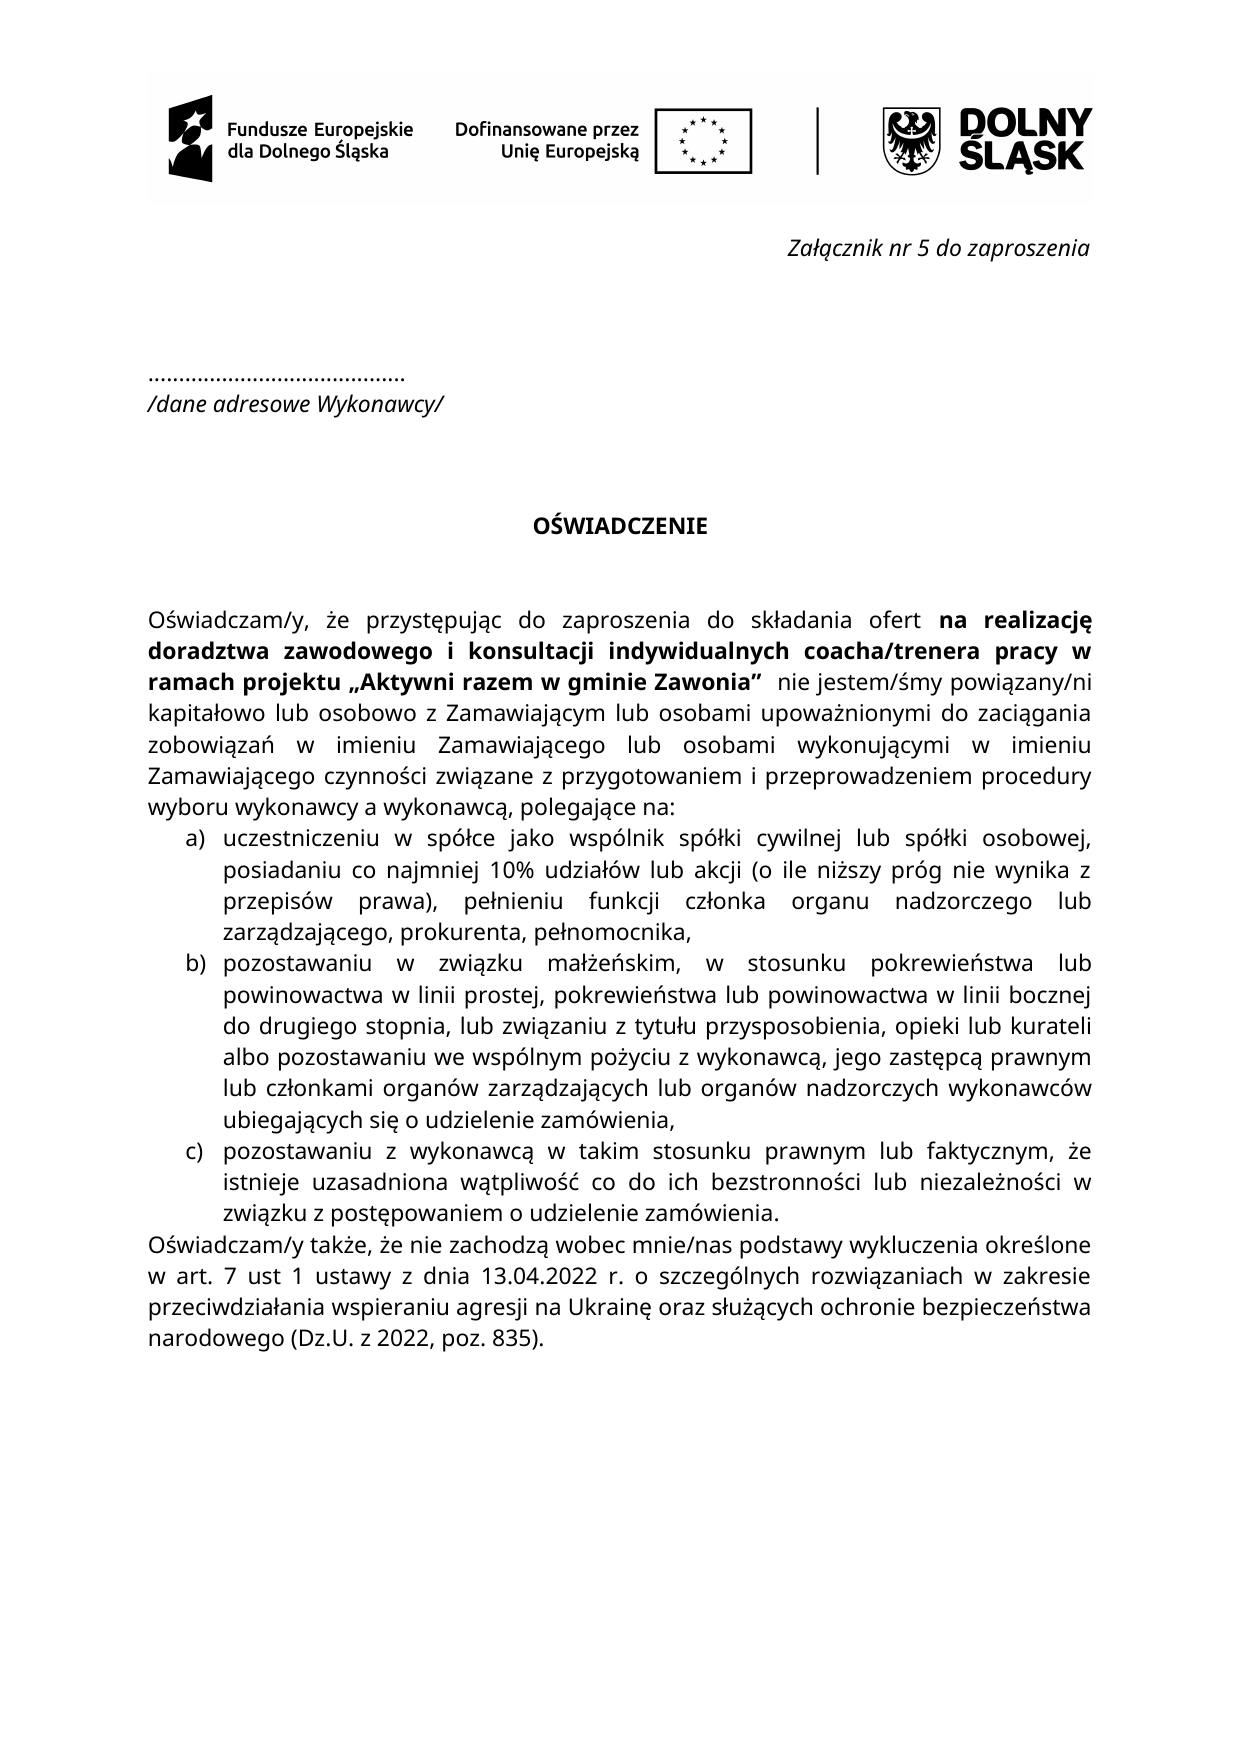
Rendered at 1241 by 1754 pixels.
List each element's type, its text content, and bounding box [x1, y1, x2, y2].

text Oświadczam/y także, że nie zachodzą wobec mnie/nas podstawy wykluczenia określone w art. 7 ust 1 ustawy z dnia 13.04.2022 r. o szczególnych rozwiązaniach w zakresie przeciwdziałania wspieraniu agresji na Ukrainę oraz służących ochronie bezpieczeństwa narodowego (Dz.U. z 2022, poz. 835). [148, 1228, 1093, 1353]
text Załącznik nr 5 do zaproszenia [148, 232, 1093, 263]
list .......................................... [148, 357, 1093, 388]
list /dane adresowe Wykonawcy/ [148, 388, 1093, 419]
text Oświadczam/y, że przystępując do zaproszenia do składania ofert na realizację doradztwa zawodowego i konsultacji indywidualnych coacha/trenera pracy w ramach projektu „Aktywni razem w gminie Zawonia” nie jestem/śmy powiązany/ni kapitałowo lub osobowo z Zamawiającym lub osobami upoważnionymi do zaciągania zobowiązań w imieniu Zamawiającego lub osobami wykonującymi w imieniu Zamawiającego czynności związane z przygotowaniem i przeprowadzeniem procedury wyboru wykonawcy a wykonawcą, polegające na: [148, 603, 1093, 822]
picture [147, 73, 1093, 204]
list pozostawaniu w związku małżeńskim, w stosunku pokrewieństwa lub powinowactwa w linii prostej, pokrewieństwa lub powinowactwa w linii bocznej do drugiego stopnia, lub związaniu z tytułu przysposobienia, opieki lub kurateli albo pozostawaniu we wspólnym pożyciu z wykonawcą, jego zastępcą prawnym lub członkami organów zarządzających lub organów nadzorczych wykonawców ubiegających się o udzielenie zamówienia, [185, 947, 1093, 1135]
text OŚWIADCZENIE [148, 510, 1093, 541]
list uczestniczeniu w spółce jako wspólnik spółki cywilnej lub spółki osobowej, posiadaniu co najmniej 10% udziałów lub akcji (o ile niższy próg nie wynika z przepisów prawa), pełnieniu funkcji członka organu nadzorczego lub zarządzającego, prokurenta, pełnomocnika, [185, 822, 1093, 947]
list pozostawaniu z wykonawcą w takim stosunku prawnym lub faktycznym, że istnieje uzasadniona wątpliwość co do ich bezstronności lub niezależności w związku z postępowaniem o udzielenie zamówienia. [185, 1135, 1093, 1228]
